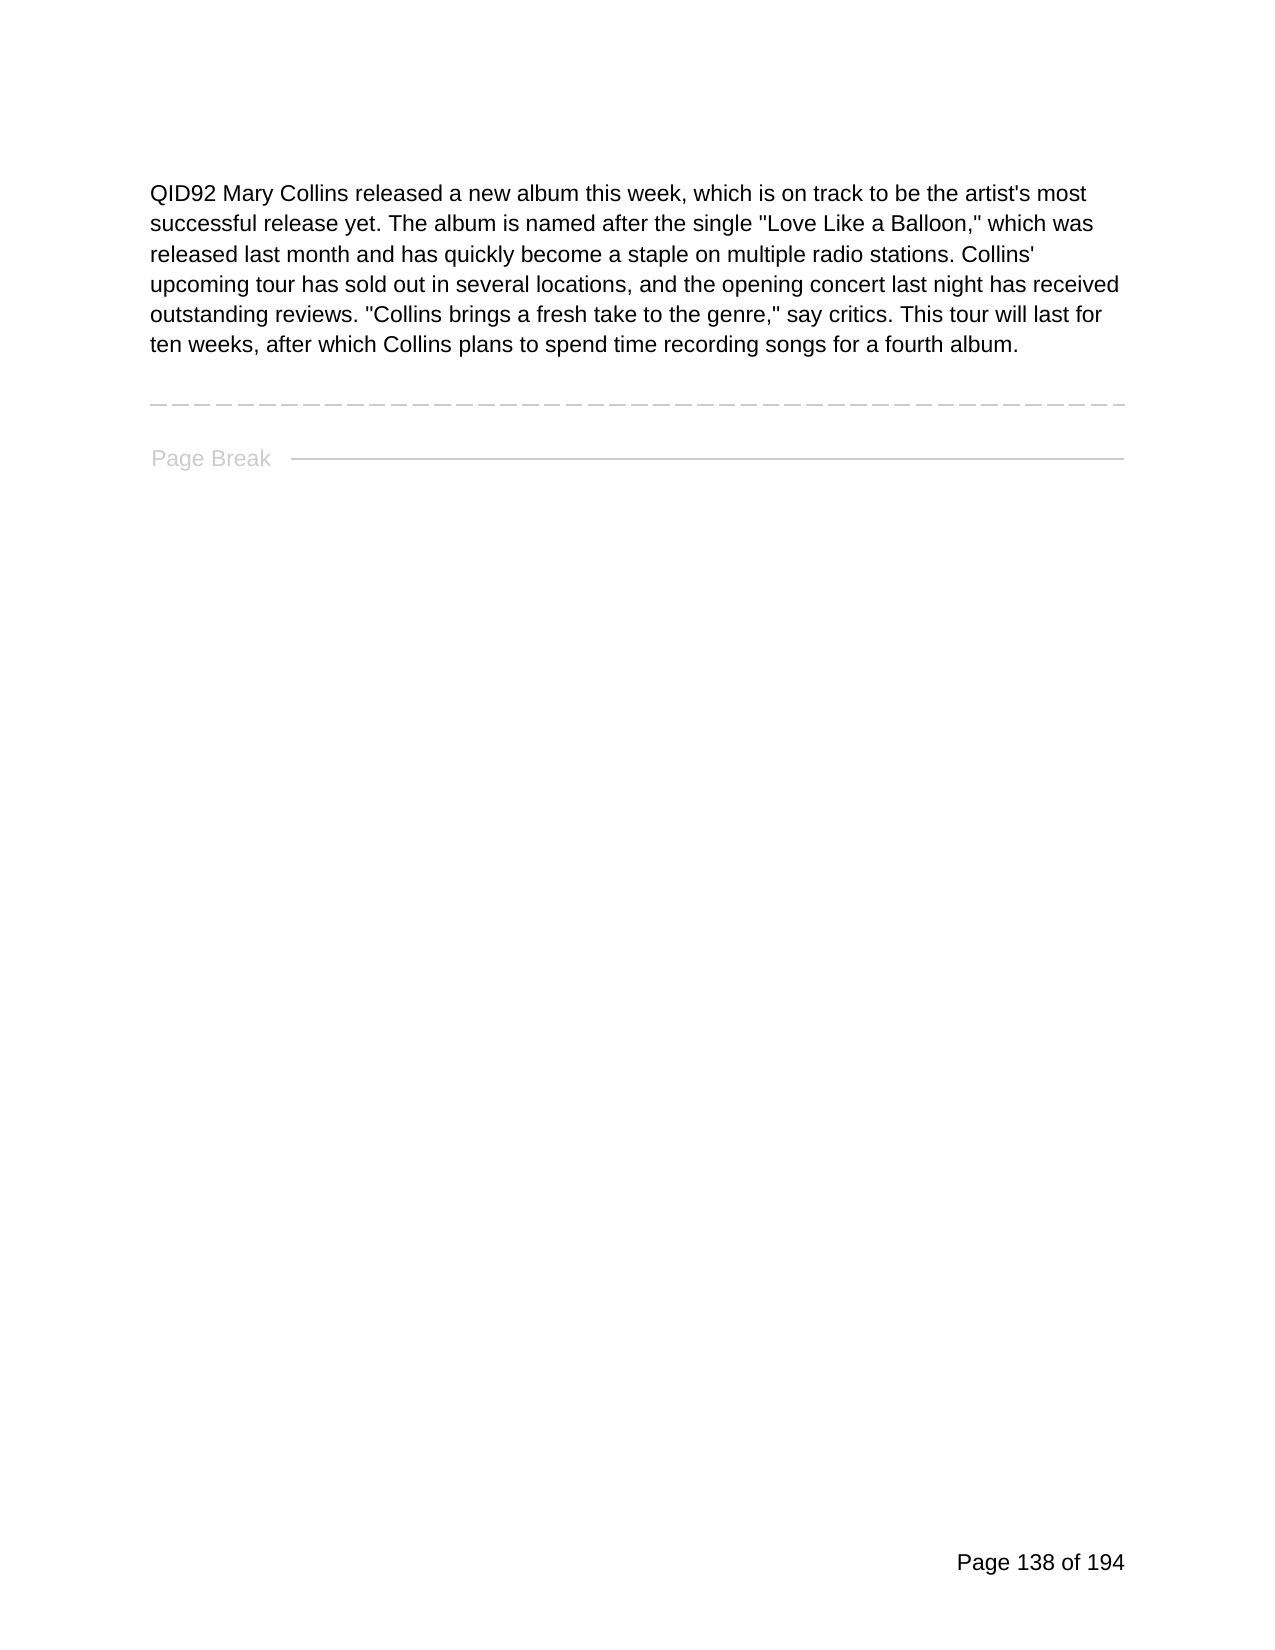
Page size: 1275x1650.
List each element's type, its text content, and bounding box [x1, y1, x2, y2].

text QID92 Mary Collins released a new album this week, which is on track to be the artist's most successful release yet. The album is named after the single "Love Like a Balloon," which was released last month and has quickly become a staple on multiple radio stations. Collins' upcoming tour has sold out in several locations, and the opening concert last night has received outstanding reviews. "Collins brings a fresh take to the genre," say critics. This tour will last for ten weeks, after which Collins plans to spend time recording songs for a fourth album. [150, 180, 1125, 358]
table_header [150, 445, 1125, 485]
